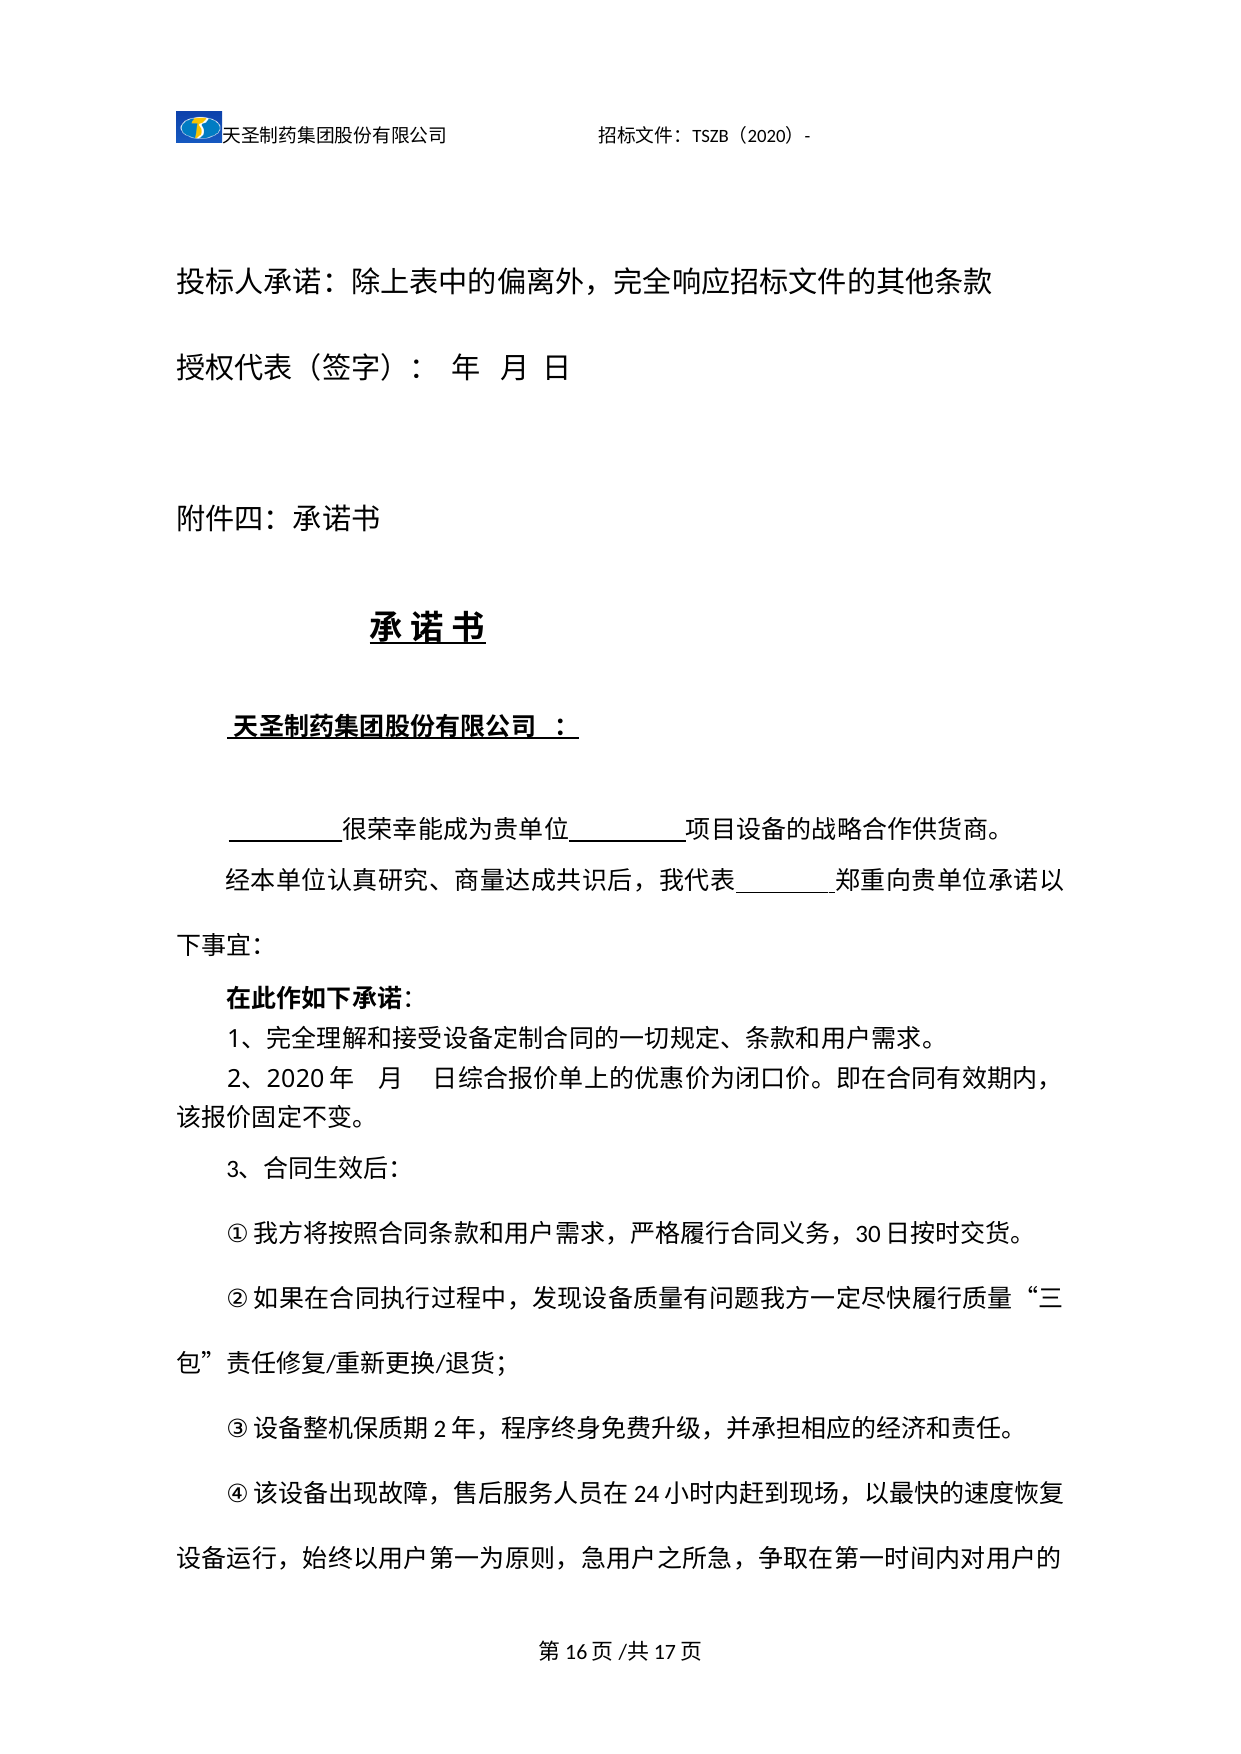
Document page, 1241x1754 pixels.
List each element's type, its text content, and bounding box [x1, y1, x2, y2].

text 附件四：承诺书 [176, 484, 1064, 549]
text 2、2020年 月 日综合报价单上的优惠价为闭口价。即在合同有效期内，该报价固定不变。 [176, 1055, 1064, 1134]
text 天圣制药集团股份有限公司 ： [176, 710, 1064, 742]
text 在此作如下承诺： [176, 976, 1064, 1016]
text 经本单位认真研究、商量达成共识后，我代表 郑重向贵单位承诺以下事宜： [176, 846, 1064, 976]
list 合同生效后： [176, 1134, 1064, 1199]
text 很荣幸能成为贵单位 项目设备的战略合作供货商。 [176, 807, 1064, 846]
text 承 诺 书 [176, 614, 1064, 645]
text ②如果在合同执行过程中，发现设备质量有问题我方一定尽快履行质量“三包”责任修复/重新更换/退货； [176, 1264, 1064, 1394]
text ③设备整机保质期2年，程序终身免费升级，并承担相应的经济和责任。 [176, 1394, 1064, 1459]
text 投标人承诺：除上表中的偏离外，完全响应招标文件的其他条款 [176, 247, 1064, 312]
text 授权代表（签字）： 年 月 日 [176, 333, 1064, 398]
text ④该设备出现故障，售后服务人员在24小时内赶到现场，以最快的速度恢复设备运行，始终以用户第一为原则，急用户之所急，争取在第一时间内对用户的请求作出响应，维护客户的利益。 [176, 1459, 1064, 1589]
text 1、完全理解和接受设备定制合同的一切规定、条款和用户需求。 [176, 1016, 1064, 1055]
text ①我方将按照合同条款和用户需求，严格履行合同义务，30日按时交货。 [176, 1199, 1064, 1264]
picture [176, 111, 223, 143]
